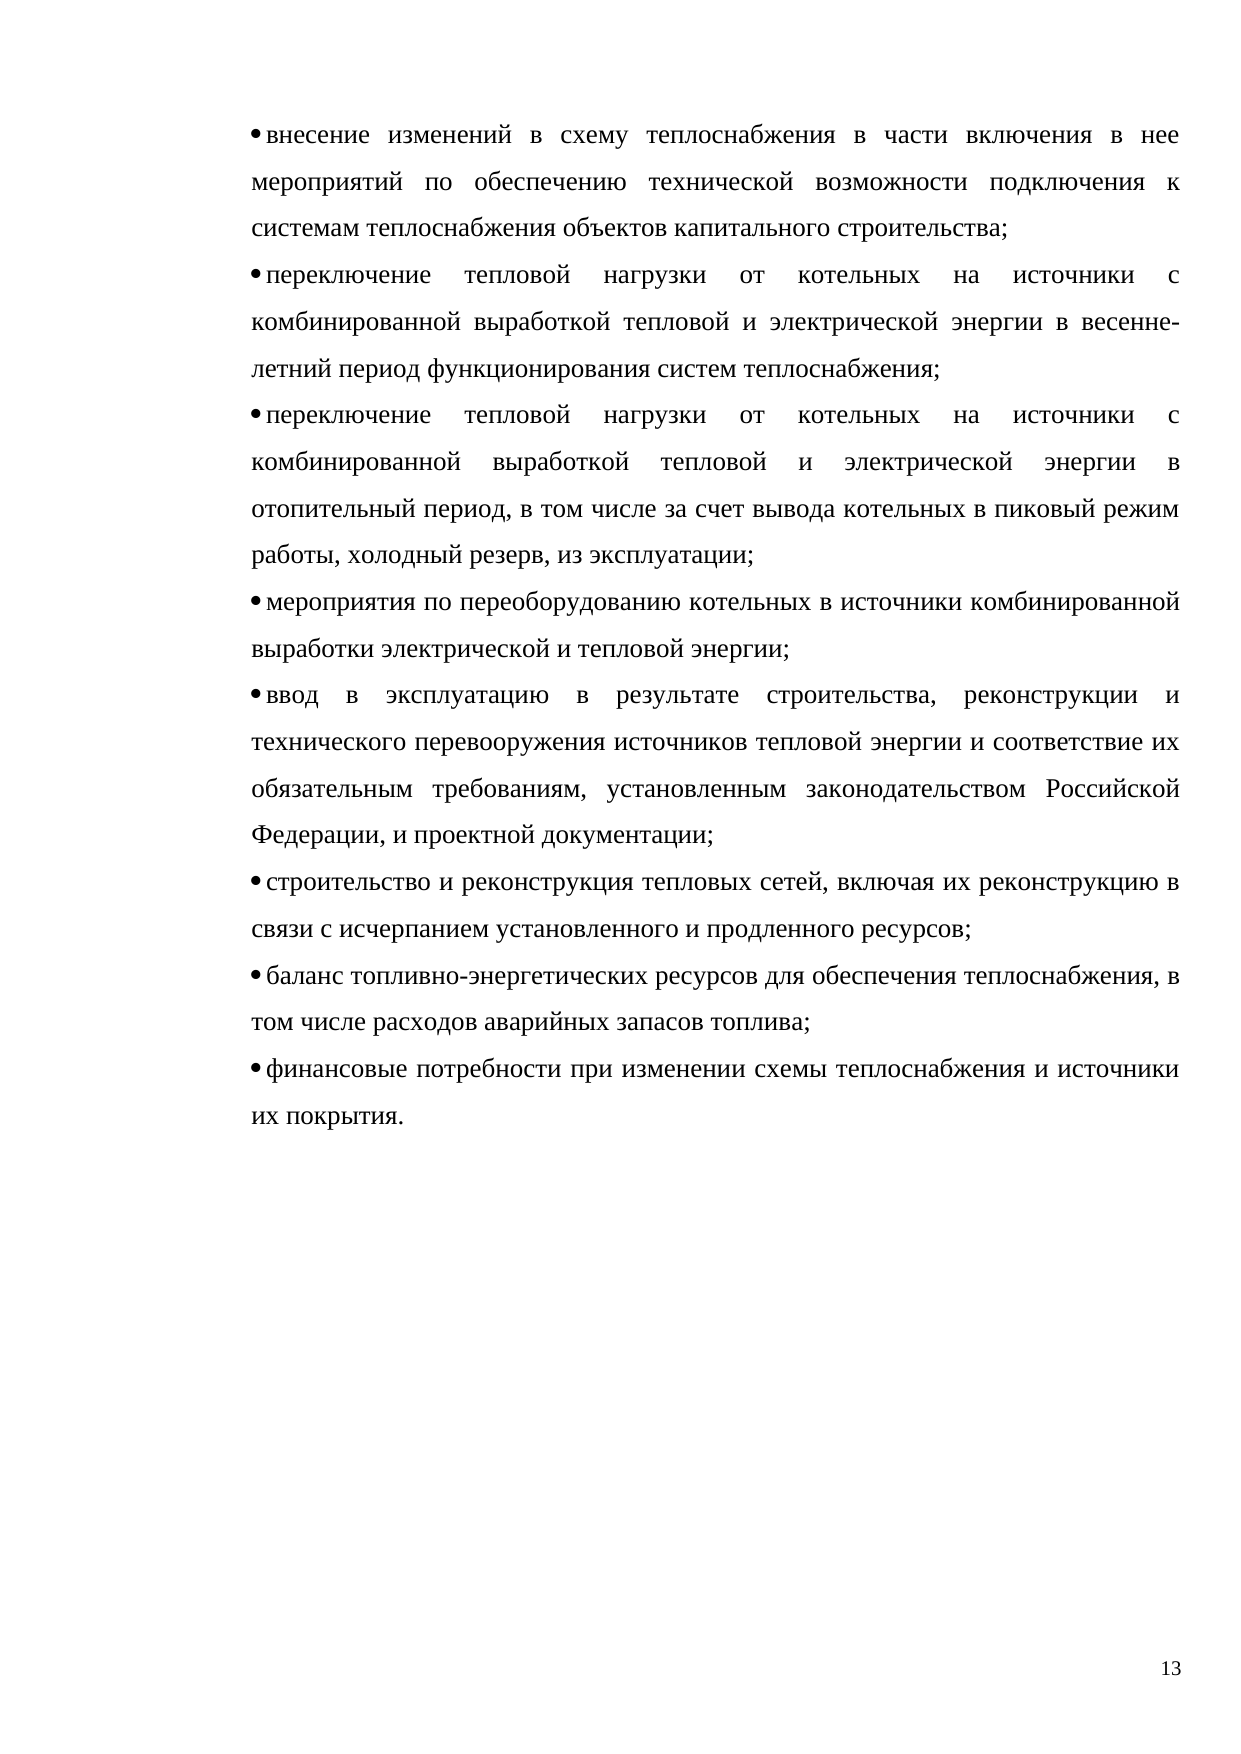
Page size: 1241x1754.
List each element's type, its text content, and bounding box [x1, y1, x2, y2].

list внесение изменений в схему теплоснабжения в части включения в нее мероприятий по обеспечению технической возможности подключения к системам теплоснабжения объектов капитального строительства; [251, 118, 1181, 243]
list мероприятия по переоборудованию котельных в источники комбинированной выработки электрической и тепловой энергии; [251, 585, 1181, 663]
list баланс топливно-энергетических ресурсов для обеспечения теплоснабжения, в том числе расходов аварийных запасов топлива; [251, 959, 1181, 1037]
list строительство и реконструкция тепловых сетей, включая их реконструкцию в связи с исчерпанием установленного и продленного ресурсов; [251, 865, 1181, 943]
list ввод в эксплуатацию в результате строительства, реконструкции и технического перевооружения источников тепловой энергии и соответствие их обязательным требованиям, установленным законодательством Российской Федерации, и проектной документации; [251, 678, 1181, 850]
list переключение тепловой нагрузки от котельных на источники с комбинированной выработкой тепловой и электрической энергии в весенне-летний период функционирования систем теплоснабжения; [251, 258, 1181, 383]
list переключение тепловой нагрузки от котельных на источники с комбинированной выработкой тепловой и электрической энергии в отопительный период, в том числе за счет вывода котельных в пиковый режим работы, холодный резерв, из эксплуатации; [251, 398, 1181, 569]
list финансовые потребности при изменении схемы теплоснабжения и источники их покрытия. [251, 1052, 1181, 1130]
